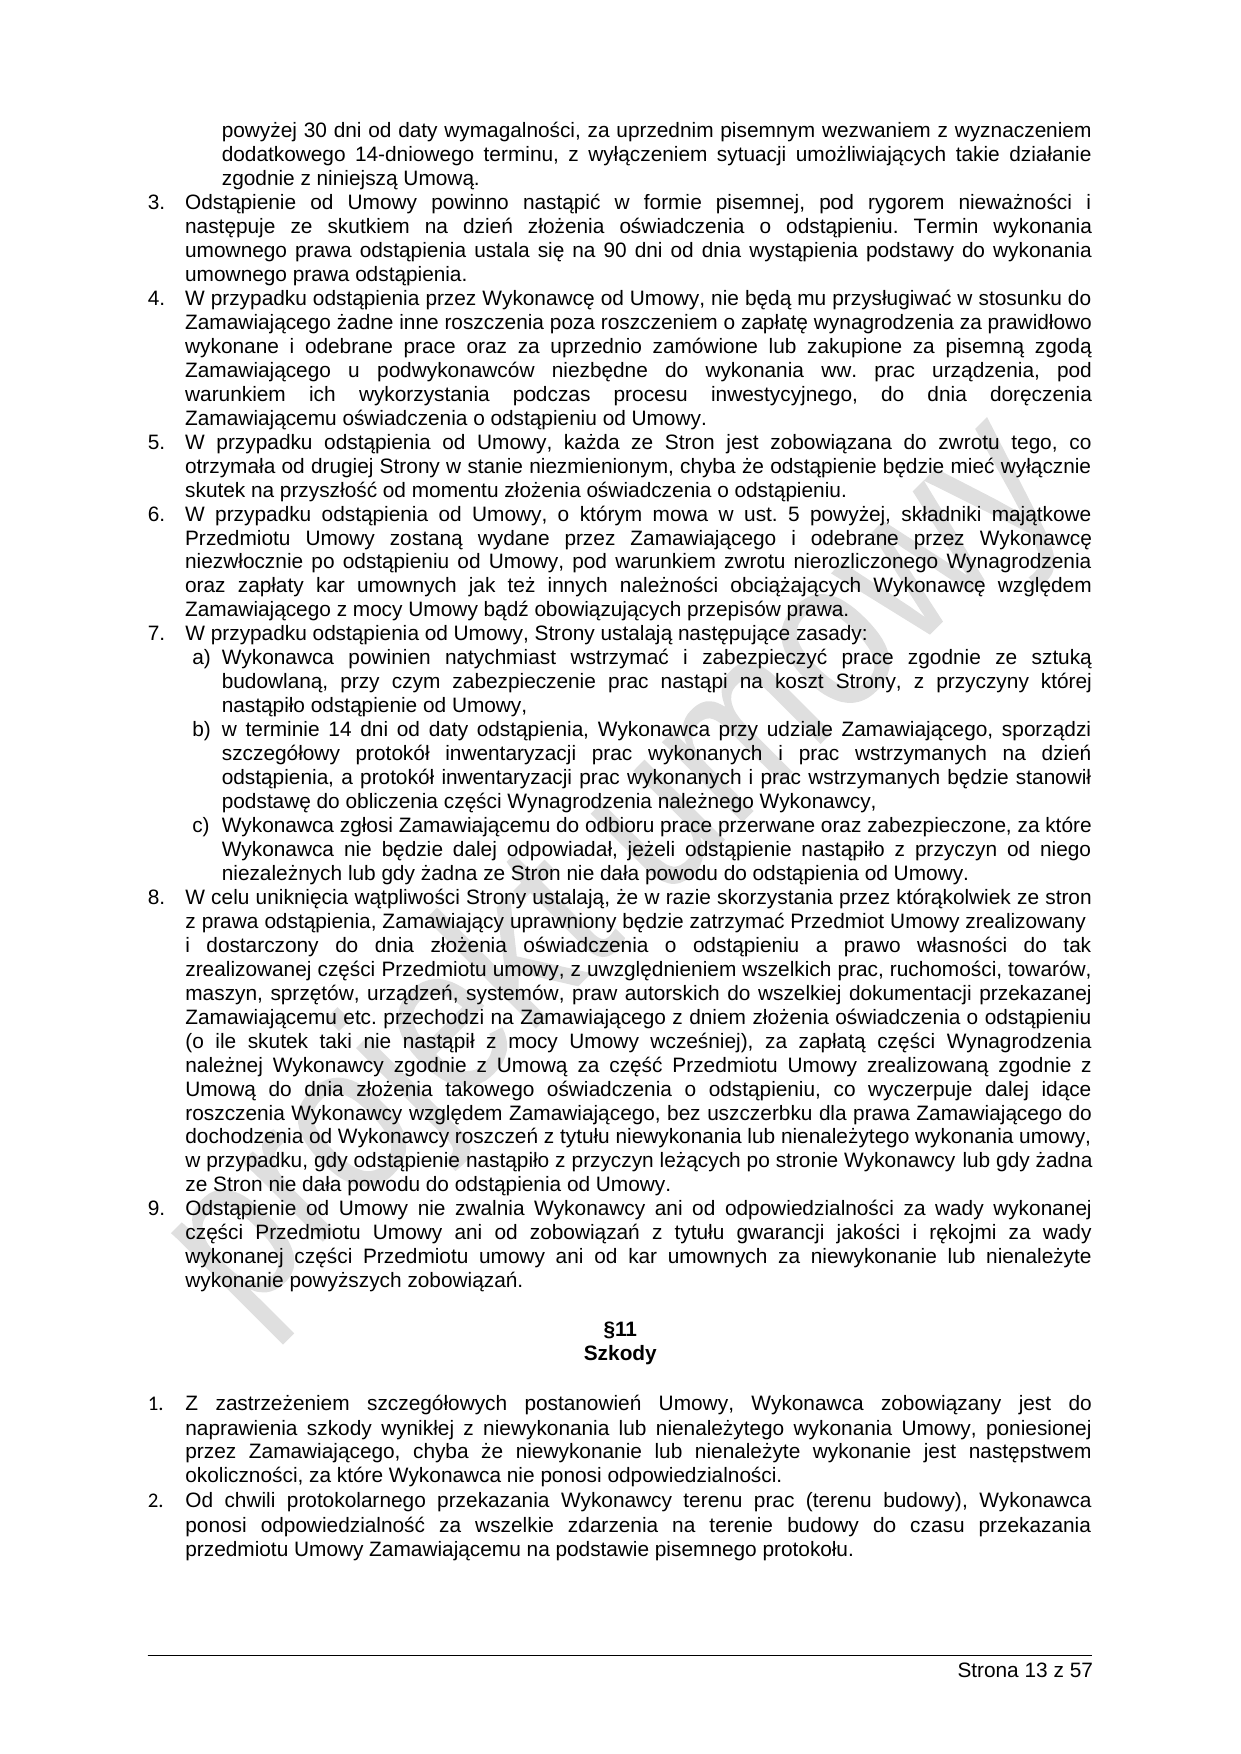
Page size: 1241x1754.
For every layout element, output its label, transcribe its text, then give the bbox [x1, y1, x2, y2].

list Z zastrzeżeniem szczegółowych postanowień Umowy, Wykonawca zobowiązany jest do naprawienia szkody wynikłej z niewykonania lub nienależytego wykonania Umowy, poniesionej przez Zamawiającego, chyba że niewykonanie lub nienależyte wykonanie jest następstwem okoliczności, za które Wykonawca nie ponosi odpowiedzialności. [148, 1390, 1092, 1487]
list W przypadku odstąpienia od Umowy, Strony ustalają następujące zasady: [148, 621, 1092, 645]
list Odstąpienie od Umowy powinno nastąpić w formie pisemnej, pod rygorem nieważności i następuje ze skutkiem na dzień złożenia oświadczenia o odstąpieniu. Termin wykonania umownego prawa odstąpienia ustala się na 90 dni od dnia wystąpienia podstawy do wykonania umownego prawa odstąpienia. [148, 190, 1092, 286]
subtitle §11 Szkody [148, 1317, 1092, 1365]
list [192, 118, 1092, 190]
list W celu uniknięcia wątpliwości Strony ustalają, że w razie skorzystania przez którąkolwiek ze stron z prawa odstąpienia, Zamawiający uprawniony będzie zatrzymać Przedmiot Umowy zrealizowany i dostarczony do dnia złożenia oświadczenia o odstąpieniu a prawo własności do tak zrealizowanej części Przedmiotu umowy, z uwzględnieniem wszelkich prac, ruchomości, towarów, maszyn, sprzętów, urządzeń, systemów, praw autorskich do wszelkiej dokumentacji przekazanej Zamawiającemu etc. przechodzi na Zamawiającego z dniem złożenia oświadczenia o odstąpieniu (o ile skutek taki nie nastąpił z mocy Umowy wcześniej), za zapłatą części Wynagrodzenia należnej Wykonawcy zgodnie z Umową za część Przedmiotu Umowy zrealizowaną zgodnie z Umową do dnia złożenia takowego oświadczenia o odstąpieniu, co wyczerpuje dalej idące roszczenia Wykonawcy względem Zamawiającego, bez uszczerbku dla prawa Zamawiającego do dochodzenia od Wykonawcy roszczeń z tytułu niewykonania lub nienależytego wykonania umowy, w przypadku, gdy odstąpienie nastąpiło z przyczyn leżących po stronie Wykonawcy lub gdy żadna ze Stron nie dała powodu do odstąpienia od Umowy. [148, 885, 1092, 1196]
list Od chwili protokolarnego przekazania Wykonawcy terenu prac (terenu budowy), Wykonawca ponosi odpowiedzialność za wszelkie zdarzenia na terenie budowy do czasu przekazania przedmiotu Umowy Zamawiającemu na podstawie pisemnego protokołu. [148, 1487, 1092, 1561]
list W przypadku odstąpienia od Umowy, o którym mowa w ust. 5 powyżej, składniki majątkowe Przedmiotu Umowy zostaną wydane przez Zamawiającego i odebrane przez Wykonawcę niezwłocznie po odstąpieniu od Umowy, pod warunkiem zwrotu nierozliczonego Wynagrodzenia oraz zapłaty kar umownych jak też innych należności obciążających Wykonawcę względem Zamawiającego z mocy Umowy bądź obowiązujących przepisów prawa. [148, 501, 1092, 621]
list W przypadku odstąpienia przez Wykonawcę od Umowy, nie będą mu przysługiwać w stosunku do Zamawiającego żadne inne roszczenia poza roszczeniem o zapłatę wynagrodzenia za prawidłowo wykonane i odebrane prace oraz za uprzednio zamówione lub zakupione za pisemną zgodą Zamawiającego u podwykonawców niezbędne do wykonania ww. prac urządzenia, pod warunkiem ich wykorzystania podczas procesu inwestycyjnego, do dnia doręczenia Zamawiającemu oświadczenia o odstąpieniu od Umowy. [148, 286, 1092, 429]
list W przypadku odstąpienia od Umowy, każda ze Stron jest zobowiązana do zwrotu tego, co otrzymała od drugiej Strony w stanie niezmienionym, chyba że odstąpienie będzie mieć wyłącznie skutek na przyszłość od momentu złożenia oświadczenia o odstąpieniu. [148, 429, 1092, 501]
list w terminie 14 dni od daty odstąpienia, Wykonawca przy udziale Zamawiającego, sporządzi szczegółowy protokół inwentaryzacji prac wykonanych i prac wstrzymanych na dzień odstąpienia, a protokół inwentaryzacji prac wykonanych i prac wstrzymanych będzie stanowił podstawę do obliczenia części Wynagrodzenia należnego Wykonawcy, [192, 717, 1092, 813]
list Wykonawca zgłosi Zamawiającemu do odbioru prace przerwane oraz zabezpieczone, za które Wykonawca nie będzie dalej odpowiadał, jeżeli odstąpienie nastąpiło z przyczyn od niego niezależnych lub gdy żadna ze Stron nie dała powodu do odstąpienia od Umowy. [192, 813, 1092, 885]
list Wykonawca powinien natychmiast wstrzymać i zabezpieczyć prace zgodnie ze sztuką budowlaną, przy czym zabezpieczenie prac nastąpi na koszt Strony, z przyczyny której nastąpiło odstąpienie od Umowy, [192, 645, 1092, 717]
list Odstąpienie od Umowy nie zwalnia Wykonawcy ani od odpowiedzialności za wady wykonanej części Przedmiotu Umowy ani od zobowiązań z tytułu gwarancji jakości i rękojmi za wady wykonanej części Przedmiotu umowy ani od kar umownych za niewykonanie lub nienależyte wykonanie powyższych zobowiązań. [148, 1196, 1092, 1292]
